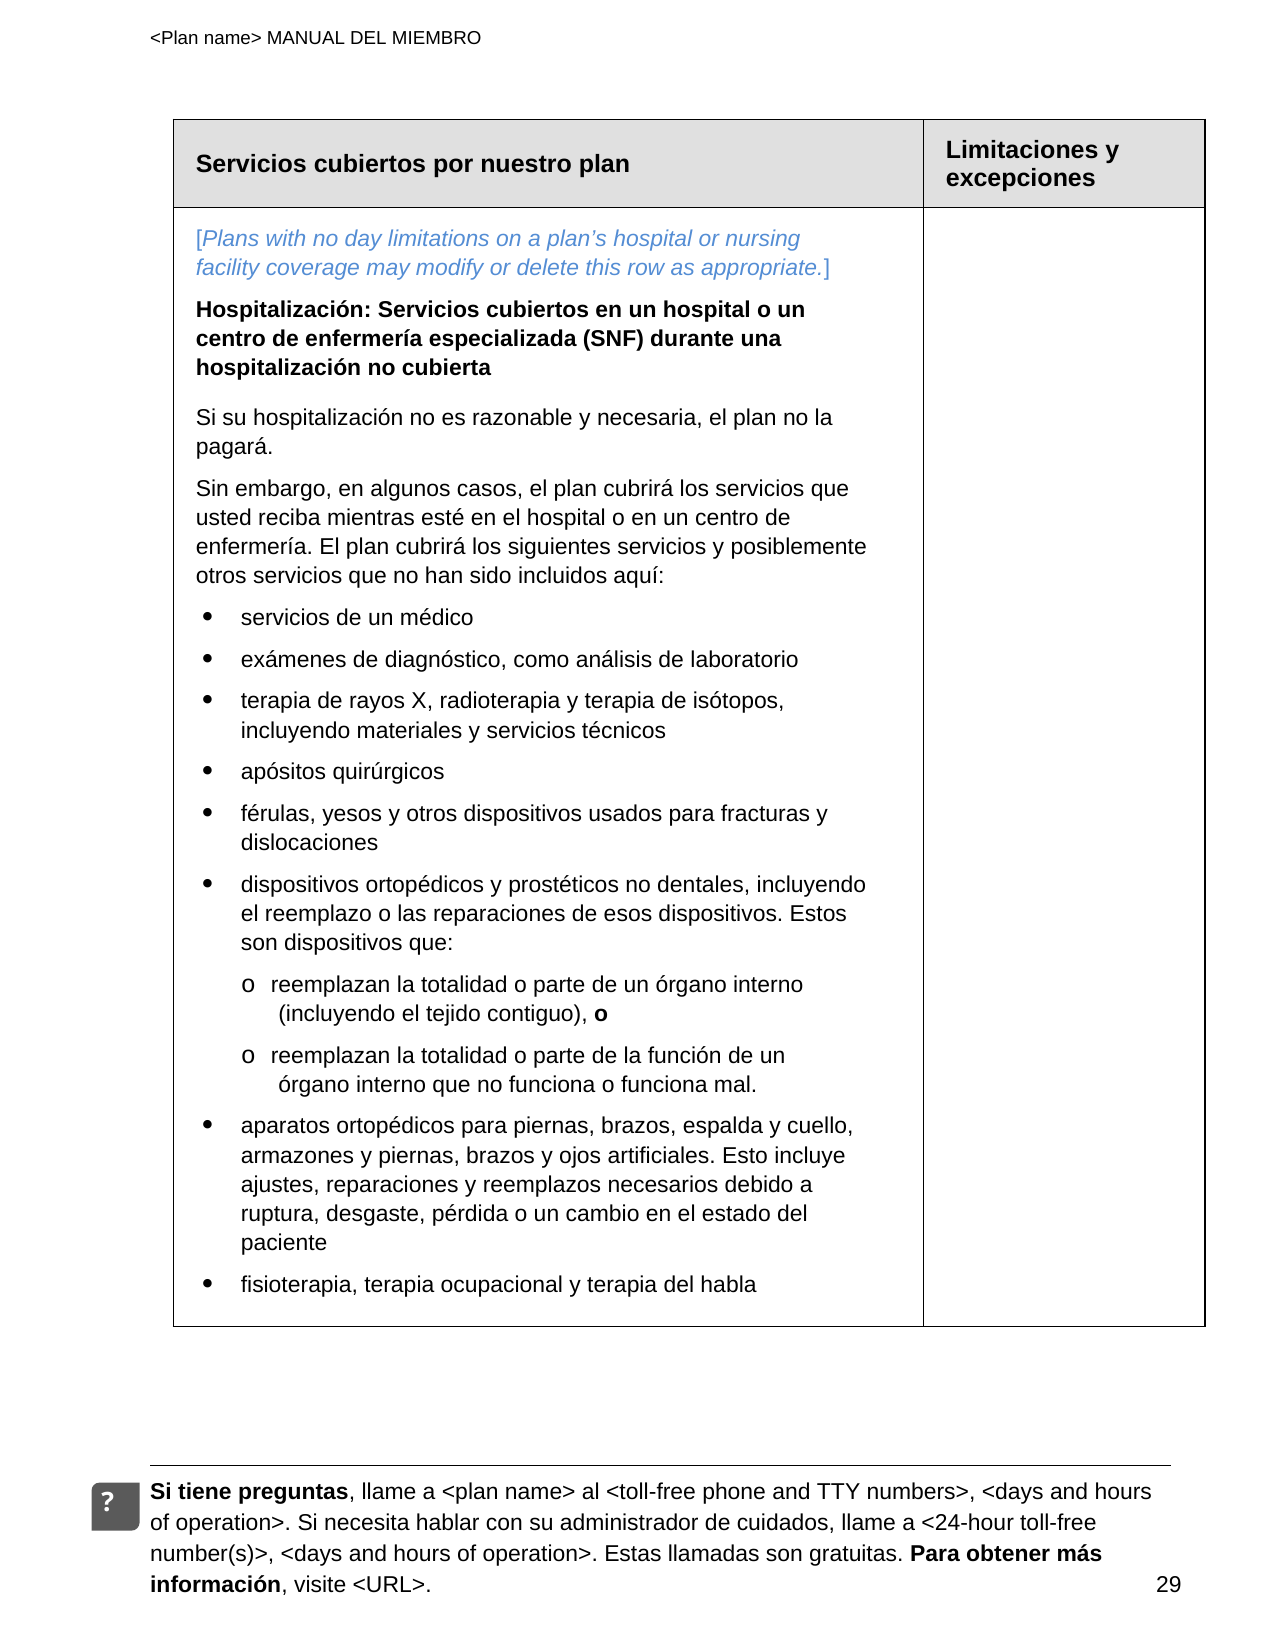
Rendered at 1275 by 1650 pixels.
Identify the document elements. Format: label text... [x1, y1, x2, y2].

table_header Servicios cubiertos por nuestro plan [174, 120, 923, 207]
table_cell [Plans with no day limitations on a plan’s hospital or nursing facility coverage may modify or delete this row as appropriate.] Hospitalización: Servicios cubiertos en un hospital o un centro de enfermería especializada (SNF) durante una hospitalización no cubierta Si su hospitalización no es razonable y necesaria, el plan no la pagará. Sin embargo, en algunos casos, el plan cubrirá los servicios que usted reciba mientras esté en el hospital o en un centro de enfermería. El plan cubrirá los siguientes servicios y posiblemente otros servicios que no han sido incluidos aquí: servicios de un médico exámenes de diagnóstico, como análisis de laboratorio terapia de rayos X, radioterapia y terapia de isótopos, incluyendo materiales y servicios técnicos apósitos quirúrgicos férulas, yesos y otros dispositivos usados para fracturas y dislocaciones dispositivos ortopédicos y prostéticos no dentales, incluyendo el reemplazo o las reparaciones de esos dispositivos. Estos son dispositivos que: reemplazan la totalidad o parte de un órgano interno (incluyendo el tejido contiguo), o reemplazan la totalidad o parte de la función de un órgano interno que no funciona o funciona mal. aparatos ortopédicos para piernas, brazos, espalda y cuello, armazones y piernas, brazos y ojos artificiales. Esto incluye ajustes, reparaciones y reemplazos necesarios debido a ruptura, desgaste, pérdida o un cambio en el estado del paciente fisioterapia, terapia ocupacional y terapia del habla [174, 208, 923, 1326]
table_cell [924, 208, 1204, 1326]
table_header Limitaciones y excepciones [924, 120, 1204, 207]
